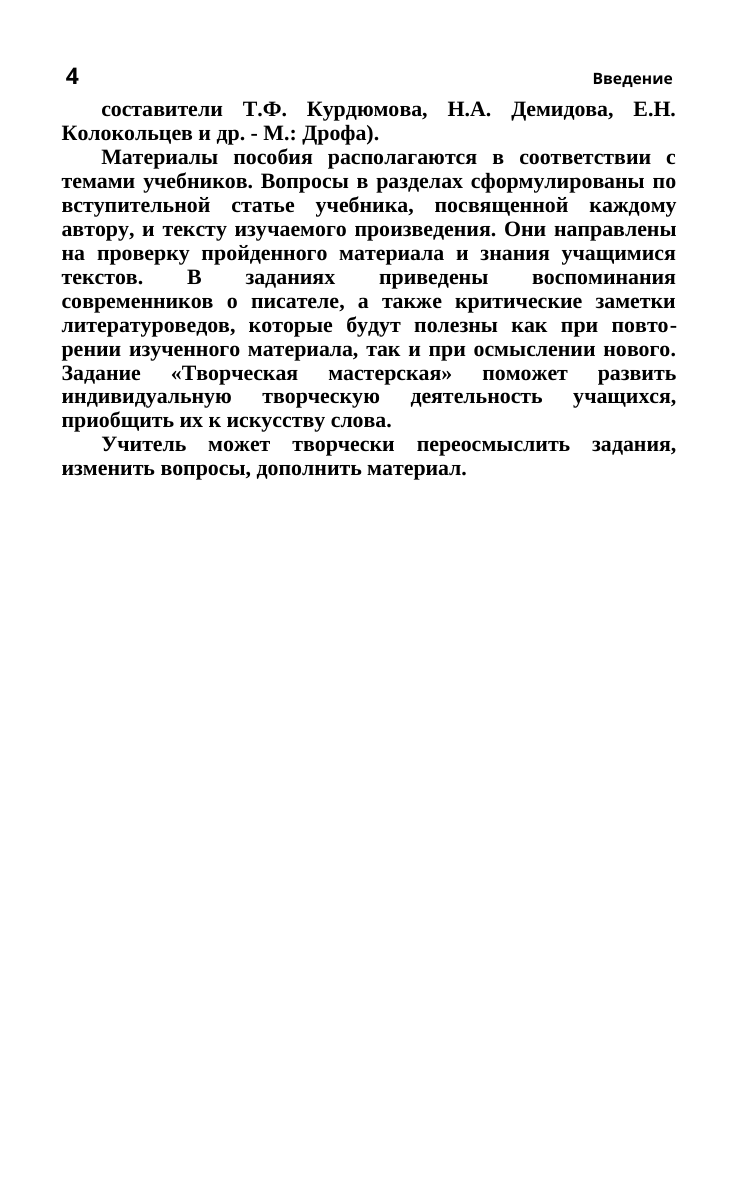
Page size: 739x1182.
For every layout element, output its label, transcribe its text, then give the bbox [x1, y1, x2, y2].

text Материалы пособия располагаются в соответствии с темами учебников. Вопросы в разделах сформулированы по вступительной статье учебника, посвященной каждому автору, и тексту изучаемого произведения. Они направлены на проверку пройденного материала и знания учащимися текстов. В заданиях приведены воспоминания современников о писателе, а также критические заметки литературоведов, которые будут полезны как при повторении изученного материала, так и при осмыслении нового. Задание «Творческая мастерская» поможет развить индивидуальную творческую деятельность учащихся, приобщить их к искусству слова. [61, 145, 677, 433]
text составители Т.Ф. Курдюмова, Н.А. Демидова, Е.Н. Колокольцев и др. - М.: Дрофа). [61, 97, 677, 145]
text Учитель может творчески переосмыслить задания, изменить вопросы, дополнить материал. [61, 433, 677, 481]
